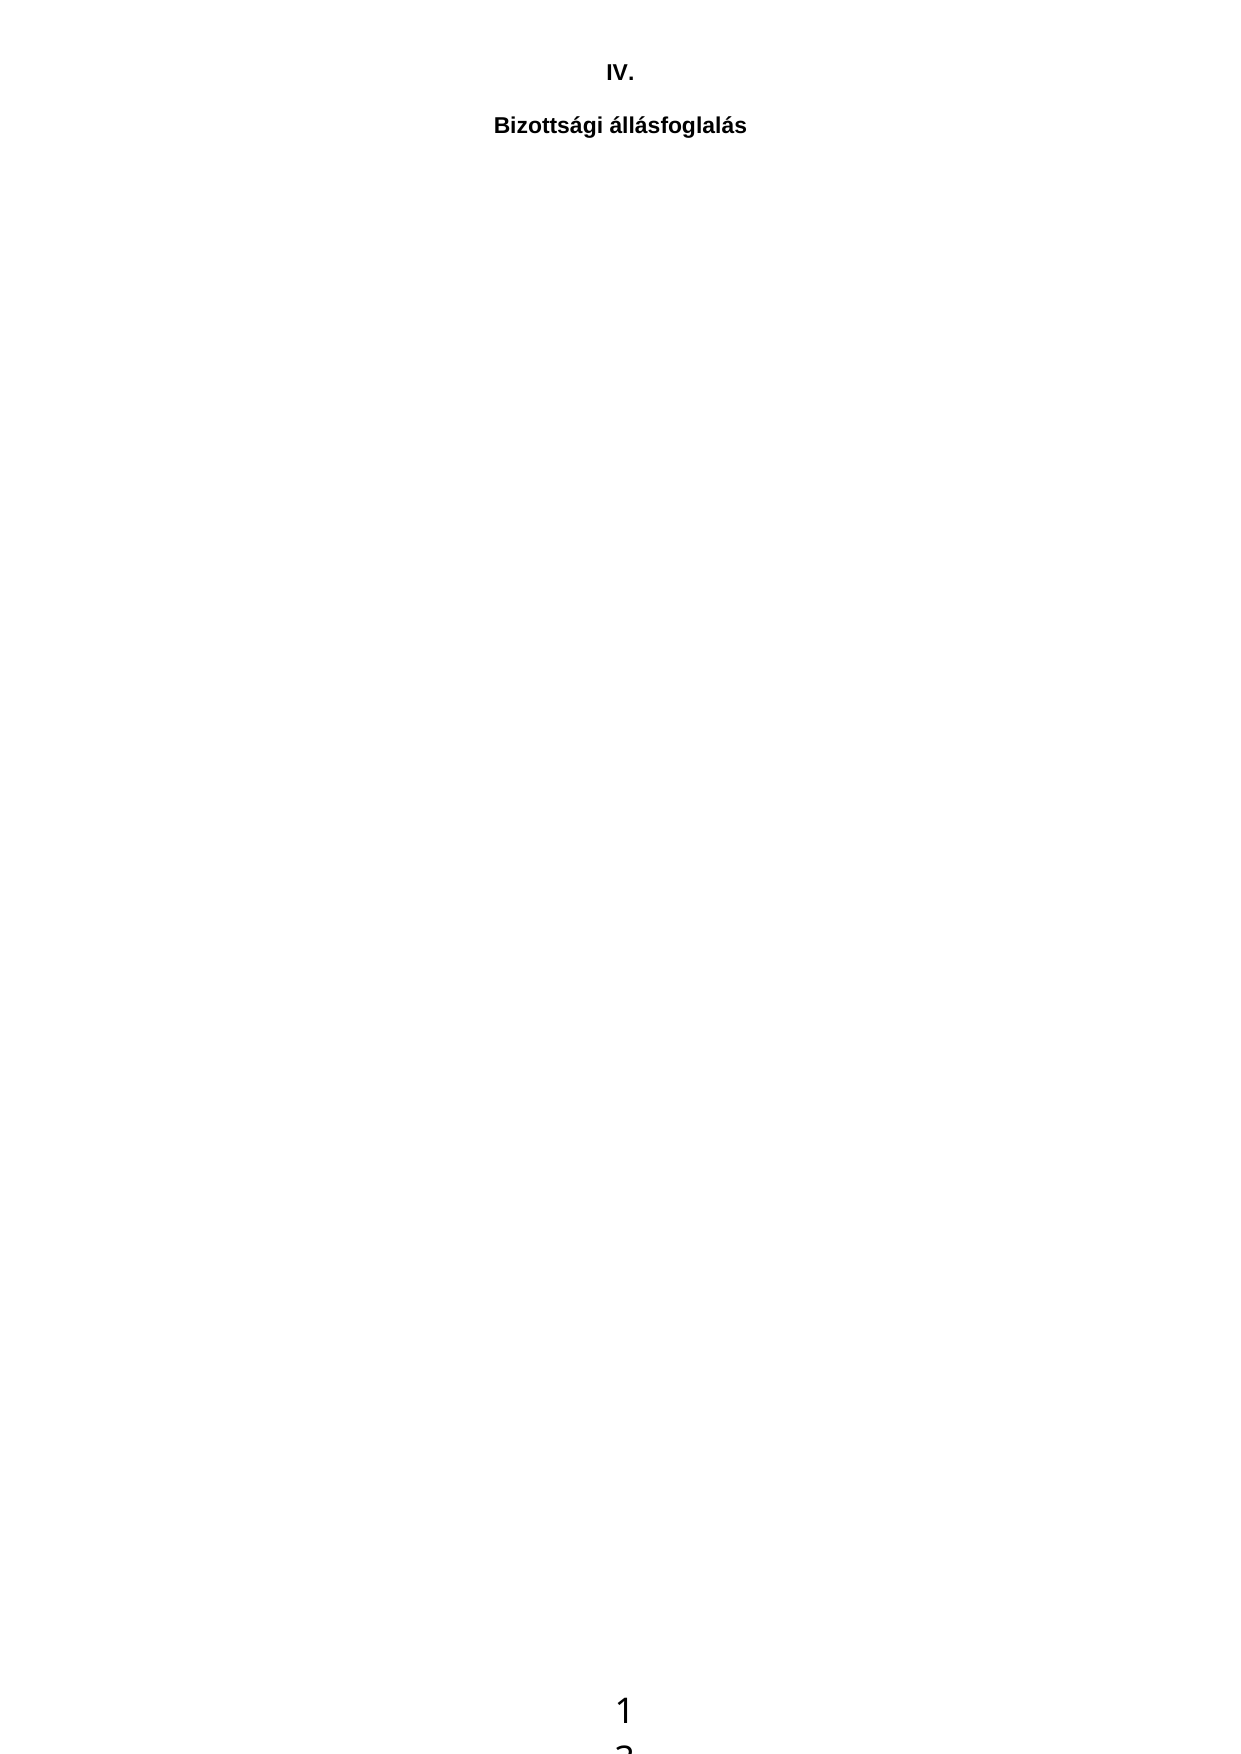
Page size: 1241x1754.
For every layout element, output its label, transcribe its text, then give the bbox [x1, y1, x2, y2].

text Bizottsági állásfoglalás [148, 112, 1093, 138]
text IV. [148, 59, 1093, 85]
